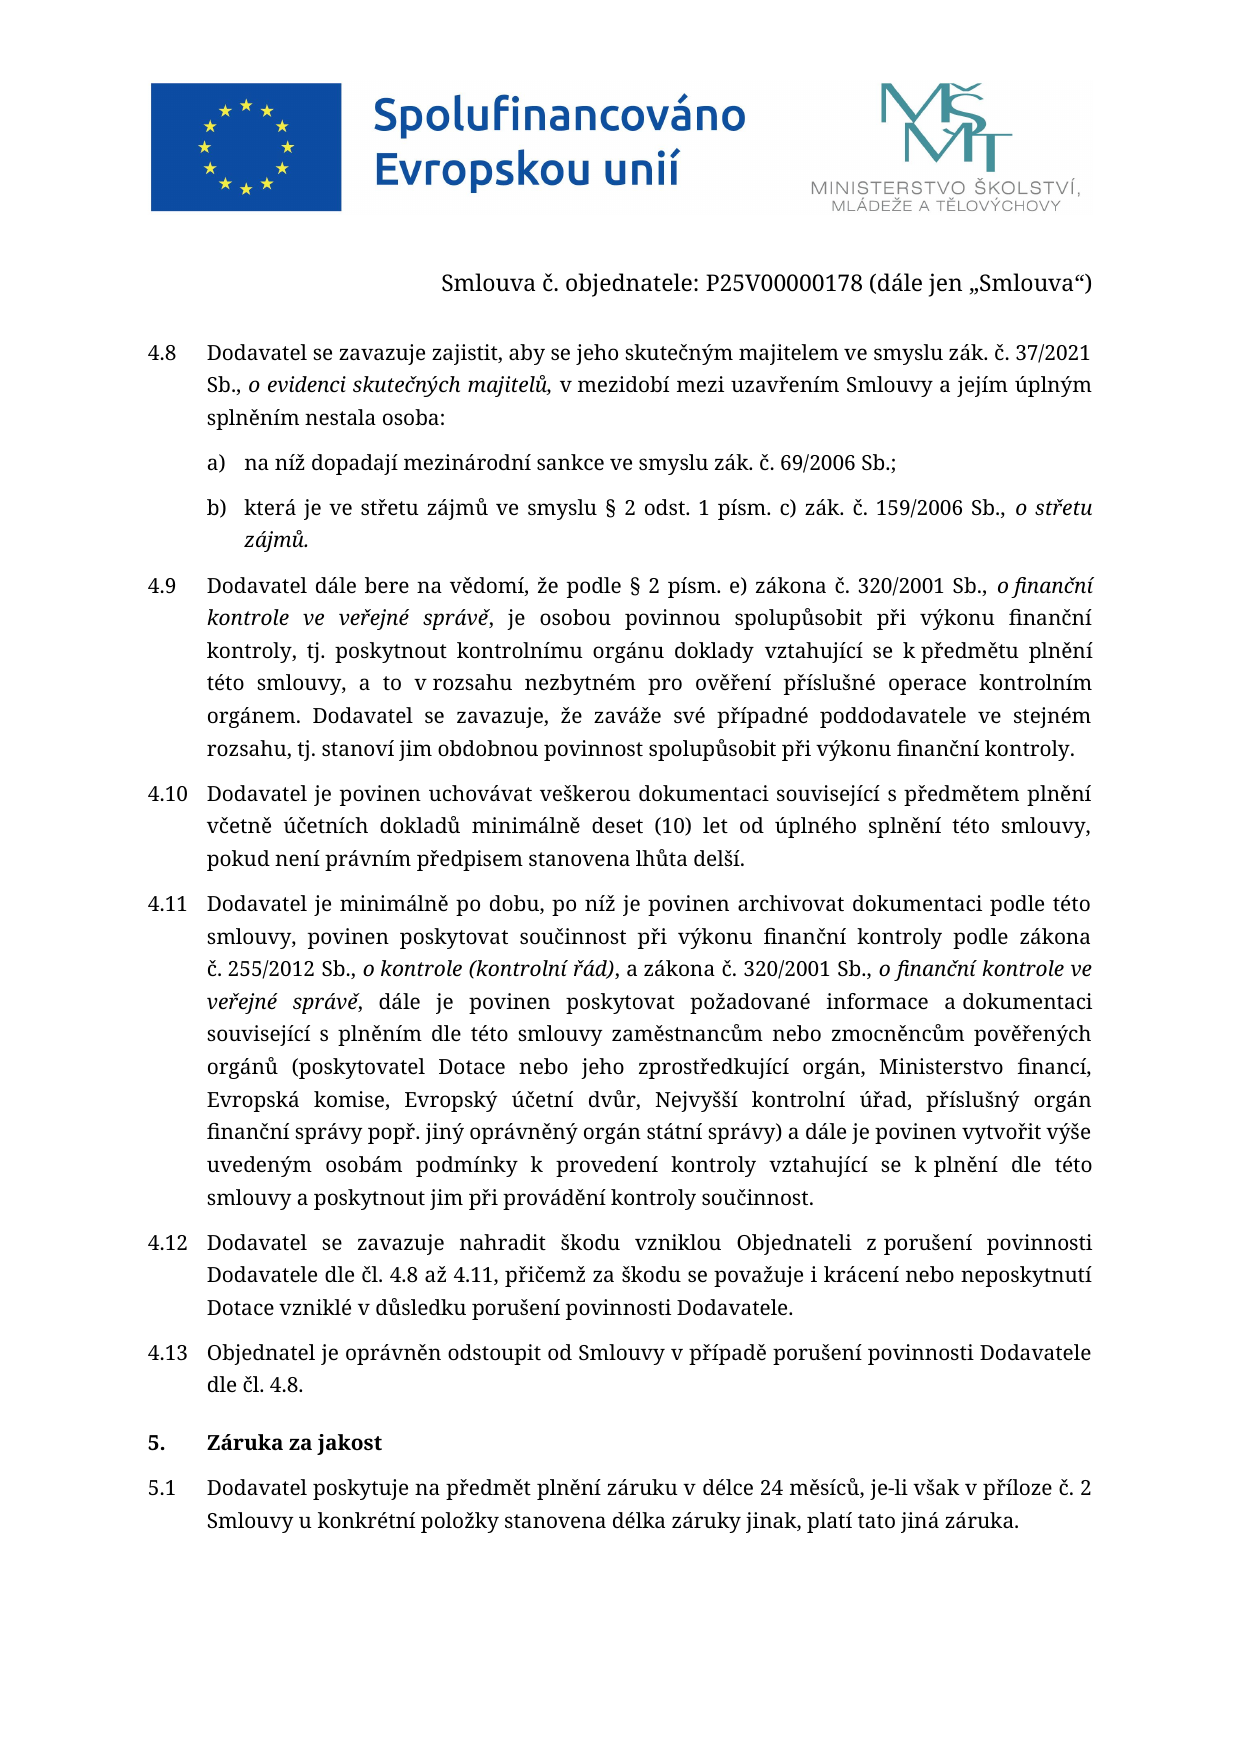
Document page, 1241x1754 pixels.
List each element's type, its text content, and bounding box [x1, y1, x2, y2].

list Dodavatel je minimálně po dobu, po níž je povinen archivovat dokumentaci podle této smlouvy, povinen poskytovat součinnost při výkonu finanční kontroly podle zákona č. 255/2012 Sb., o kontrole (kontrolní řád), a zákona č. 320/2001 Sb., o finanční kontrole ve veřejné správě, dále je povinen poskytovat požadované informace a dokumentaci související s plněním dle této smlouvy zaměstnancům nebo zmocněncům pověřených orgánů (poskytovatel Dotace nebo jeho zprostředkující orgán, Ministerstvo financí, Evropská komise, Evropský účetní dvůr, Nejvyšší kontrolní úřad, příslušný orgán finanční správy popř. jiný oprávněný orgán státní správy) a dále je povinen vytvořit výše uvedeným osobám podmínky k provedení kontroly vztahující se k plnění dle této smlouvy a poskytnout jim při provádění kontroly součinnost. [148, 889, 1093, 1211]
list Dodavatel je povinen uchovávat veškerou dokumentaci související s předmětem plnění včetně účetních dokladů minimálně deset (10) let od úplného splnění této smlouvy, pokud není právním předpisem stanovena lhůta delší. [148, 779, 1093, 872]
list Dodavatel dále bere na vědomí, že podle § 2 písm. e) zákona č. 320/2001 Sb., o finanční kontrole ve veřejné správě, je osobou povinnou spolupůsobit při výkonu finanční kontroly, tj. poskytnout kontrolnímu orgánu doklady vztahující se k předmětu plnění této smlouvy, a to v rozsahu nezbytném pro ověření příslušné operace kontrolním orgánem. Dodavatel se zavazuje, že zaváže své případné poddodavatele ve stejném rozsahu, tj. stanoví jim obdobnou povinnost spolupůsobit při výkonu finanční kontroly. [148, 571, 1093, 762]
list Dodavatel se zavazuje nahradit škodu vzniklou Objednateli z porušení povinnosti Dodavatele dle čl. 4.8 až 4.11, přičemž za škodu se považuje i krácení nebo neposkytnutí Dotace vzniklé v důsledku porušení povinnosti Dodavatele. [148, 1228, 1093, 1321]
list Záruka za jakost [148, 1428, 1093, 1457]
list Dodavatel poskytuje na předmět plnění záruku v délce 24 měsíců, je-li však v příloze č. 2 Smlouvy u konkrétní položky stanovena délka záruky jinak, platí tato jiná záruka. [148, 1473, 1093, 1534]
list která je ve střetu zájmů ve smyslu § 2 odst. 1 písm. c) zák. č. 159/2006 Sb., o střetu zájmů. [207, 493, 1093, 554]
list Objednatel je oprávněn odstoupit od Smlouvy v případě porušení povinnosti Dodavatele dle čl. 4.8. [148, 1338, 1093, 1399]
list na níž dopadají mezinárodní sankce ve smyslu zák. č. 69/2006 Sb.; [207, 448, 1093, 476]
picture [147, 80, 1093, 215]
list Dodavatel se zavazuje zajistit, aby se jeho skutečným majitelem ve smyslu zák. č. 37/2021 Sb., o evidenci skutečných majitelů, v mezidobí mezi uzavřením Smlouvy a jejím úplným splněním nestala osoba: [148, 338, 1093, 431]
